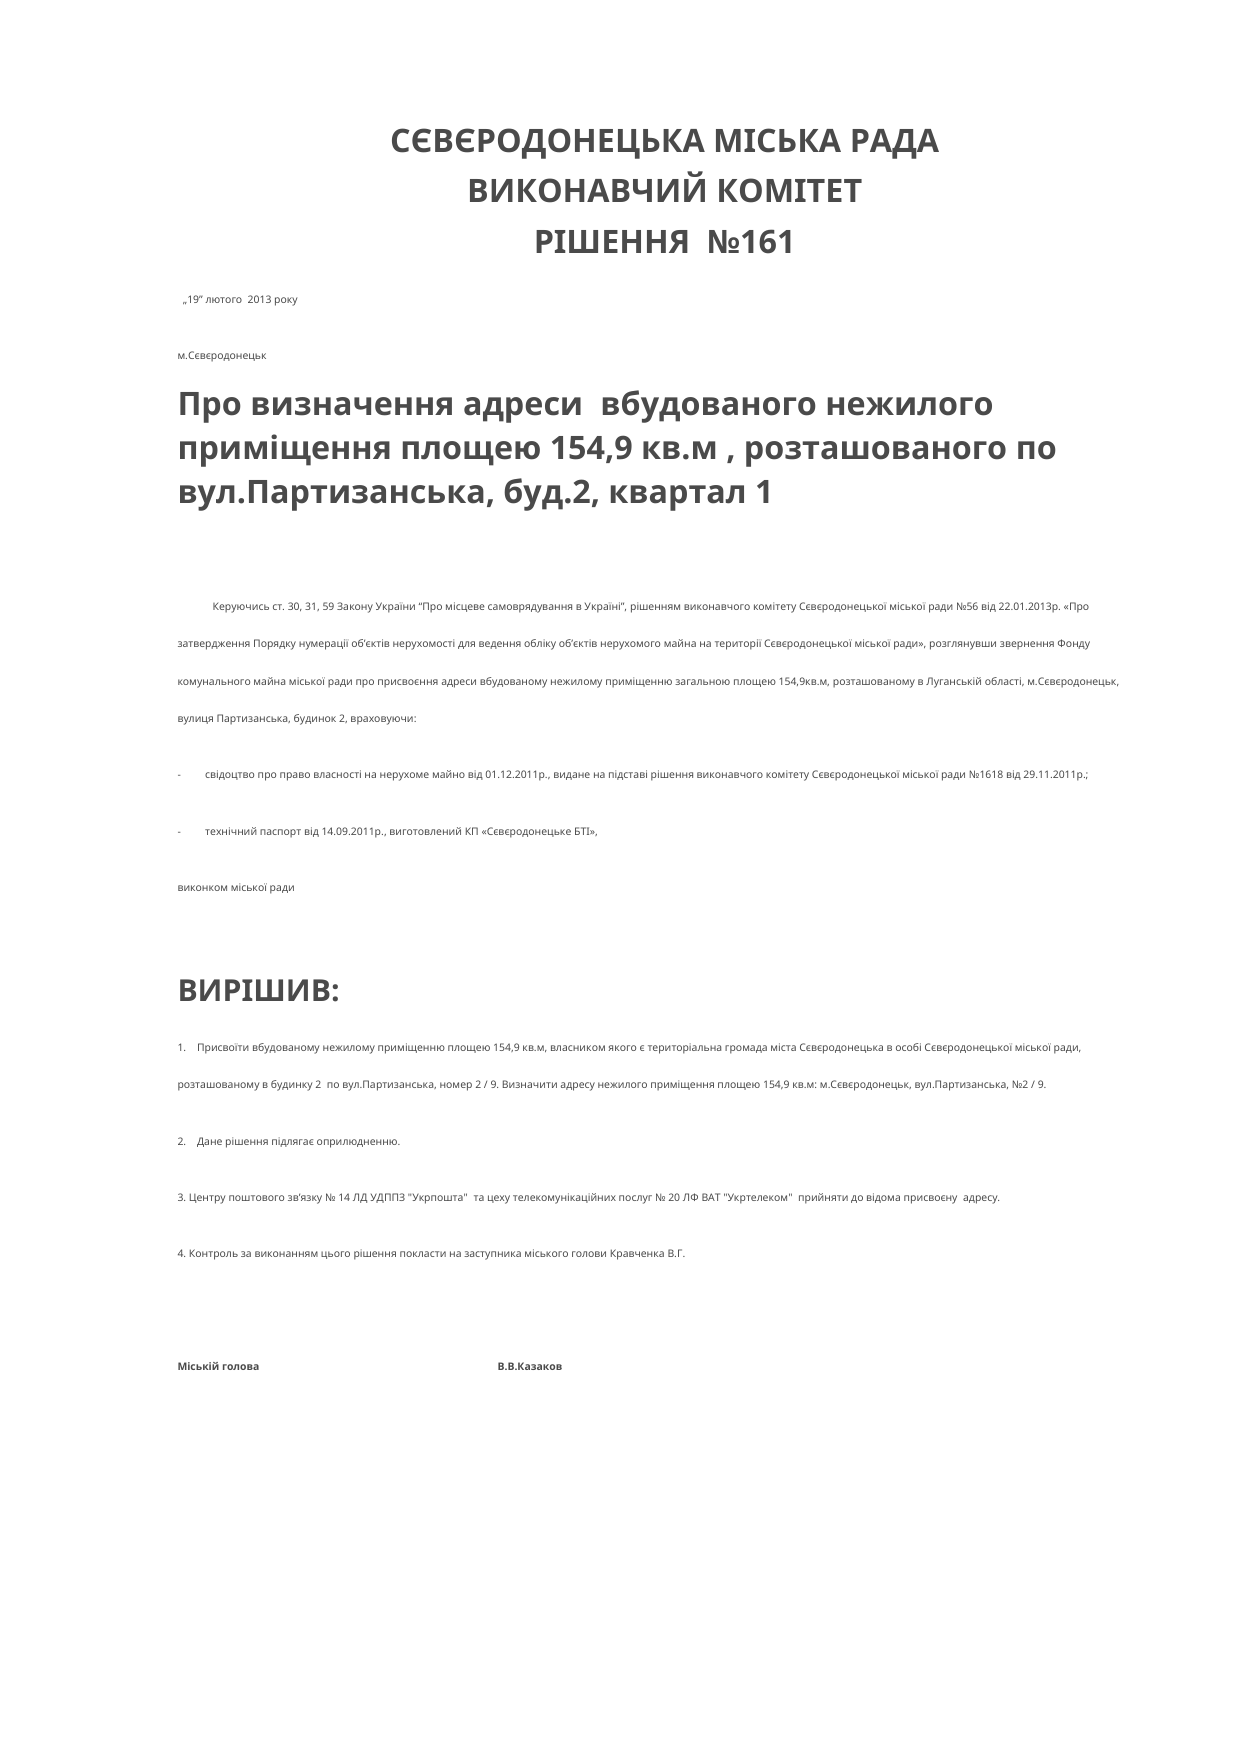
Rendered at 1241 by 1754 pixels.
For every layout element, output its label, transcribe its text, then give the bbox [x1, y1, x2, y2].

text Міській голова В.В.Казаков [177, 1336, 1152, 1373]
text РІШЕННЯ №161 [177, 218, 1152, 262]
text - технічний паспорт від 14.09.2011р., виготовлений КП «Сєвєродонецьке БТІ», [177, 801, 1152, 838]
text Керуючись ст. 30, 31, 59 Закону України “Про місцеве самоврядування в Україні”, рішенням виконавчого комітету Сєвєродонецької міської ради №56 від 22.01.2013р. «Про затвердження Порядку нумерації об’єктів нерухомості для ведення обліку об’єктів нерухомого майна на території Сєвєродонецької міської ради», розглянувши звернення Фонду комунального майна міської ради про присвоєння адреси вбудованому нежилому приміщенню загальною площею 154,9кв.м, розташованому в Луганській області, м.Сєвєродонецьк, вулиця Партизанська, будинок 2, враховуючи: [177, 576, 1152, 726]
text СЄВЄРОДОНЕЦЬКА МІСЬКА РАДА [177, 118, 1152, 162]
text 2. Дане рішення підлягає оприлюдненню. [177, 1111, 1152, 1148]
text виконком міської ради [177, 857, 1152, 894]
text м.Сєвєродонецьк [177, 325, 1152, 362]
text „19” лютого 2013 року [177, 269, 1152, 306]
text ВИКОНАВЧИЙ КОМІТЕТ [177, 168, 1152, 212]
text 4. Контроль за виконанням цього рішення покласти на заступника міського голови Кравченка В.Г. [177, 1223, 1152, 1261]
text Про визначення адреси вбудованого нежилого приміщення площею 154,9 кв.м , розташованого по вул.Партизанська, буд.2, квартал 1 [177, 381, 1152, 513]
text ВИРІШИВ: [177, 969, 1152, 1011]
text 1. Присвоїти вбудованому нежилому приміщенню площею 154,9 кв.м, власником якого є територіальна громада міста Сєвєродонецька в особі Сєвєродонецької міської ради, розташованому в будинку 2 по вул.Партизанська, номер 2 / 9. Визначити адресу нежилого приміщення площею 154,9 кв.м: м.Сєвєродонецьк, вул.Партизанська, №2 / 9. [177, 1017, 1152, 1092]
text - свідоцтво про право власності на нерухоме майно від 01.12.2011р., видане на підставі рішення виконавчого комітету Сєвєродонецької міської ради №1618 від 29.11.2011р.; [177, 744, 1152, 782]
text 3. Центру поштового зв’язку № 14 ЛД УДППЗ "Укрпошта" та цеху телекомунікаційних послуг № 20 ЛФ ВАТ "Укртелеком" прийняти до відома присвоєну адресу. [177, 1167, 1152, 1204]
